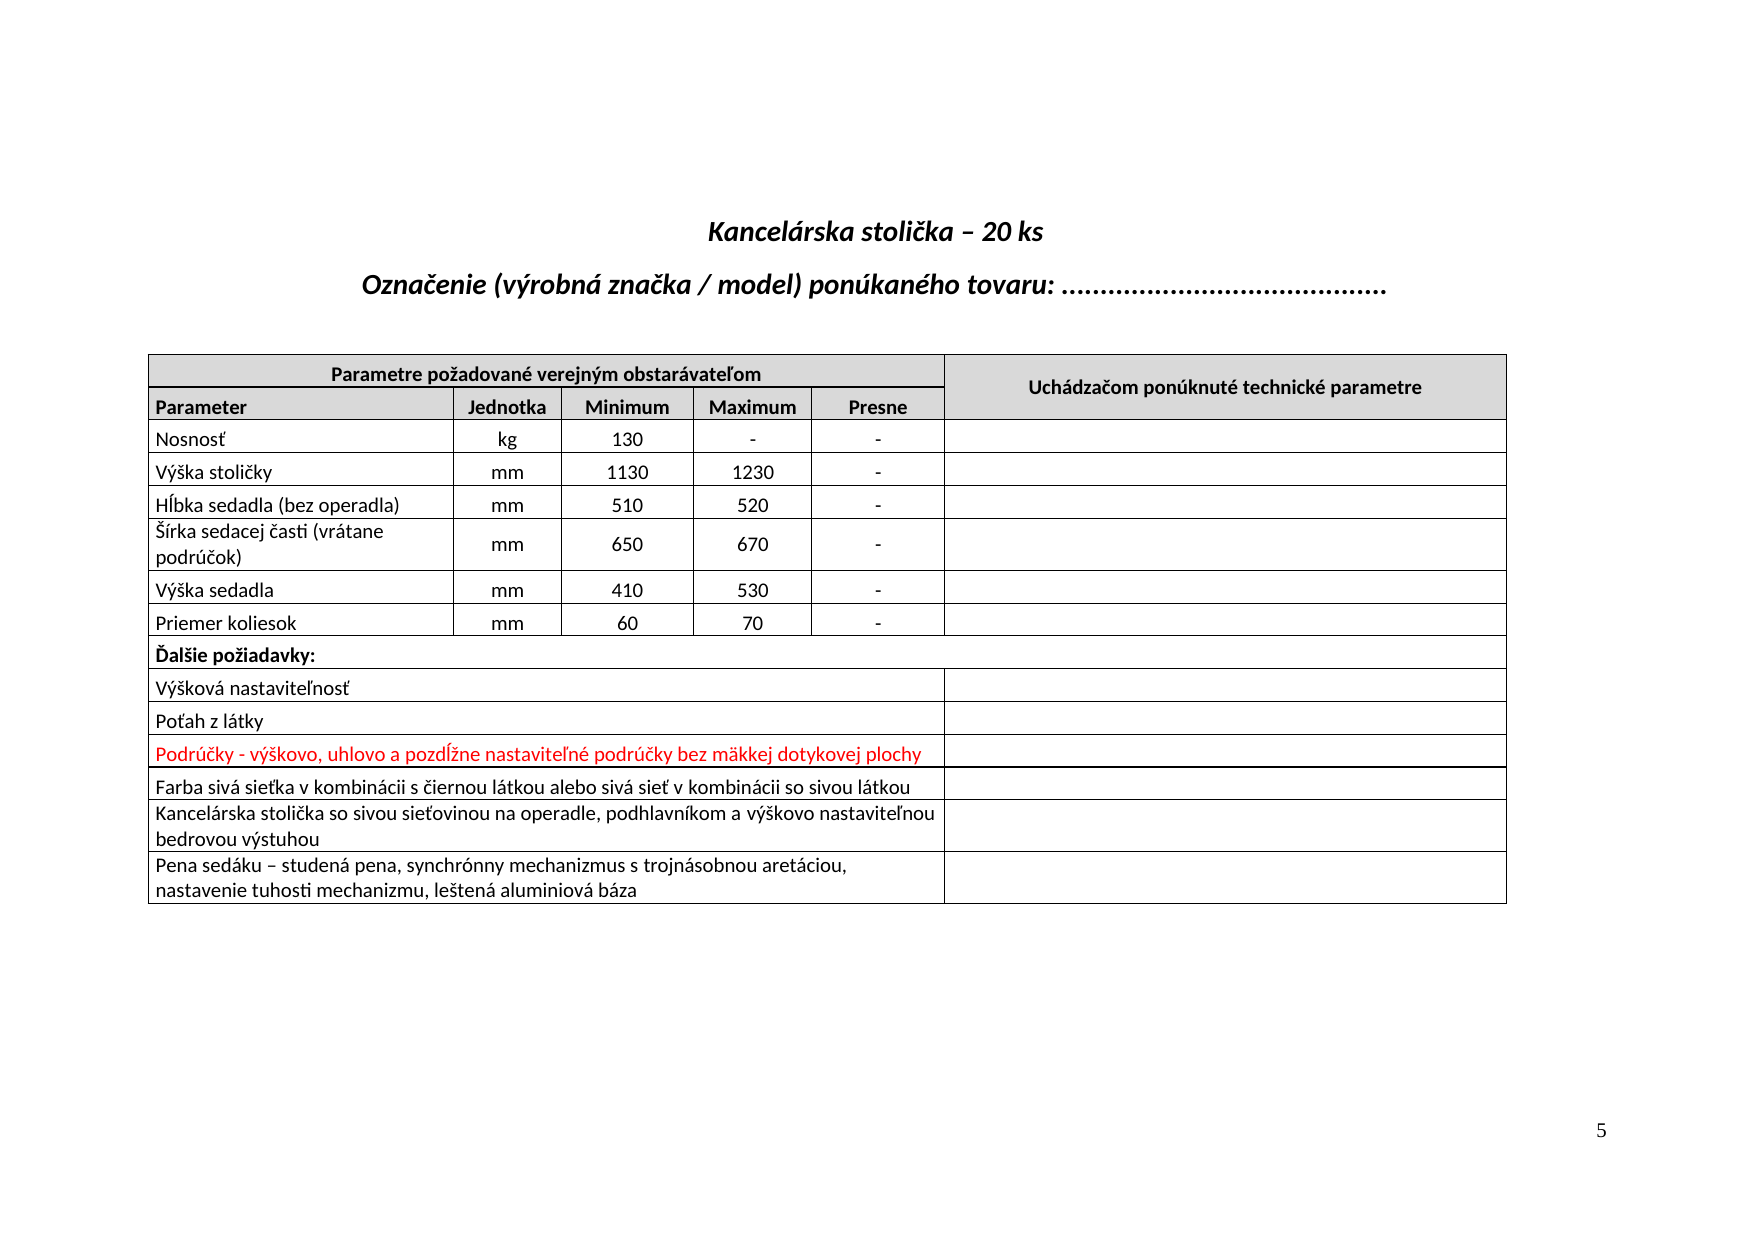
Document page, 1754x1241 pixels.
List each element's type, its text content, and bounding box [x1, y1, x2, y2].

table_cell Farba sivá sieťka v kombinácii s čiernou látkou alebo sivá sieť v kombinácii so sivou látkou [149, 768, 944, 799]
table_cell mm [454, 604, 561, 635]
text Označenie (výrobná značka / model) ponúkaného tovaru: .......................................... [148, 266, 1606, 302]
table_header Uchádzačom ponúknuté technické parametre [945, 355, 1506, 419]
table_cell - [694, 420, 811, 452]
table_cell Jednotka [454, 388, 561, 419]
table_cell Výšková nastaviteľnosť [149, 669, 944, 701]
table_cell Nosnosť [149, 420, 453, 452]
table_cell mm [454, 453, 561, 485]
table_cell [945, 768, 1506, 799]
table_cell [945, 453, 1506, 485]
table_cell [945, 571, 1506, 602]
table_cell - [812, 420, 944, 452]
table_cell [945, 604, 1506, 635]
table_cell 1130 [562, 453, 693, 485]
table_cell 510 [562, 486, 693, 518]
table_cell - [812, 519, 944, 569]
table_cell 520 [694, 486, 811, 518]
text Kancelárska stolička – 20 ks [148, 213, 1606, 249]
table_cell Pena sedáku – studená pena, synchrónny mechanizmus s trojnásobnou aretáciou, nastavenie tuhosti mechanizmu, leštená aluminiová báza [149, 852, 944, 903]
table_cell mm [454, 571, 561, 602]
table_cell [945, 852, 1506, 903]
table_cell mm [454, 486, 561, 518]
table_cell Hĺbka sedadla (bez operadla) [149, 486, 453, 518]
table_cell [945, 800, 1506, 851]
table_cell 530 [694, 571, 811, 602]
table_cell Poťah z látky [149, 702, 944, 734]
table_cell Šírka sedacej časti (vrátane podrúčok) [149, 519, 453, 569]
table_cell 1230 [694, 453, 811, 485]
table_header Parametre požadované verejným obstarávateľom [149, 355, 944, 386]
table_cell 410 [562, 571, 693, 602]
table_cell [945, 420, 1506, 452]
table_cell 130 [562, 420, 693, 452]
table_cell kg [454, 420, 561, 452]
table_cell Podrúčky - výškovo, uhlovo a pozdĺžne nastaviteľné podrúčky bez mäkkej dotykovej plochy [149, 735, 944, 766]
table_cell [945, 702, 1506, 734]
table_cell Parameter [149, 388, 453, 419]
table_cell Výška sedadla [149, 571, 453, 602]
table_cell - [812, 486, 944, 518]
table_cell Ďalšie požiadavky: [149, 636, 1506, 668]
table_cell [945, 669, 1506, 701]
table_cell - [812, 604, 944, 635]
table_cell 70 [694, 604, 811, 635]
table_cell Minimum [562, 388, 693, 419]
table_cell [945, 486, 1506, 518]
table_cell Kancelárska stolička so sivou sieťovinou na operadle, podhlavníkom a výškovo nastaviteľnou bedrovou výstuhou [149, 800, 944, 851]
table_cell Priemer koliesok [149, 604, 453, 635]
table_cell Maximum [694, 388, 811, 419]
table_cell [945, 519, 1506, 569]
table_cell - [812, 453, 944, 485]
table_cell 60 [562, 604, 693, 635]
table_cell - [812, 571, 944, 602]
table_cell Výška stoličky [149, 453, 453, 485]
table_cell mm [454, 519, 561, 569]
table_cell Presne [812, 388, 944, 419]
table_cell 650 [562, 519, 693, 569]
table_cell [945, 735, 1506, 766]
table_cell 670 [694, 519, 811, 569]
